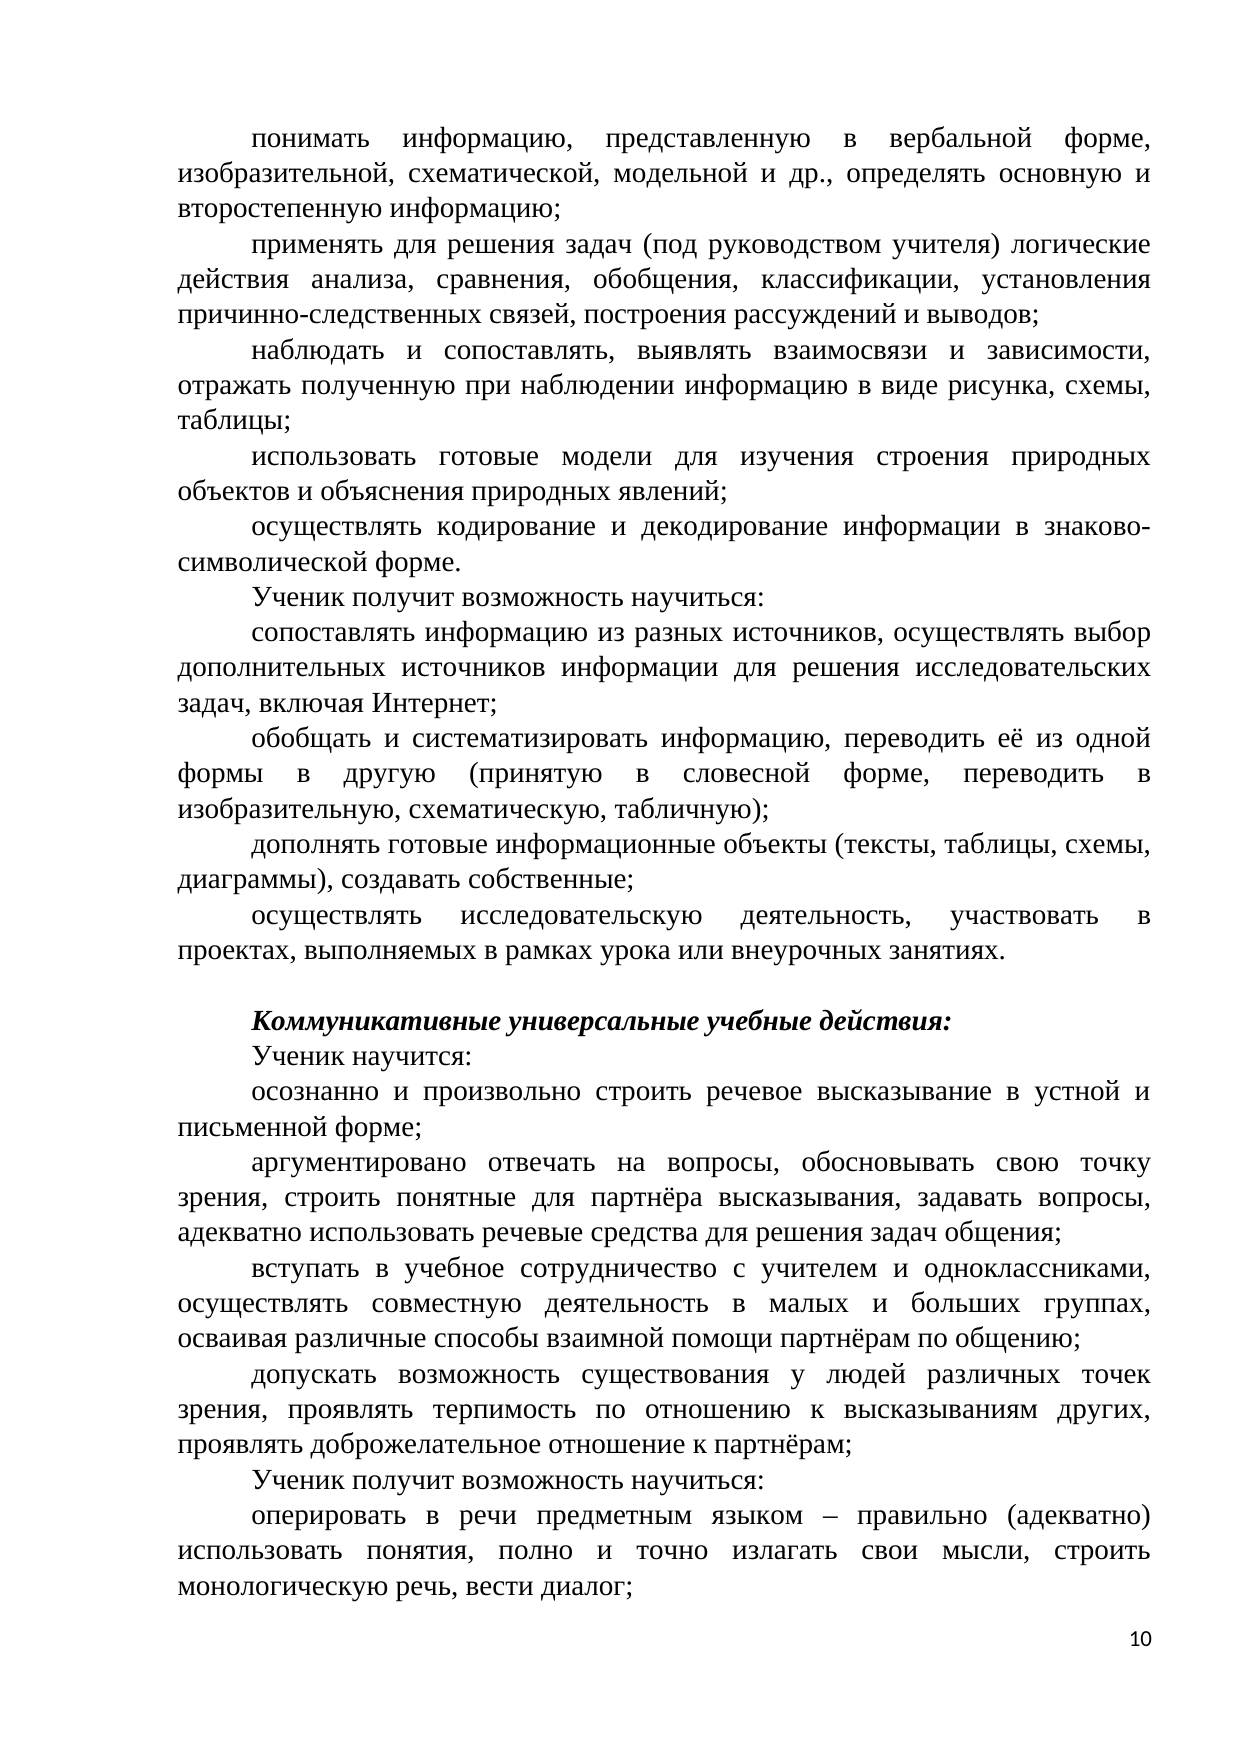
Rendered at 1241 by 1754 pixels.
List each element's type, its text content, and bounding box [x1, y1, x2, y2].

text Ученик научится: [177, 1036, 1152, 1072]
text осознанно и произвольно строить речевое высказывание в устной и письменной форме; [177, 1072, 1152, 1142]
text осуществлять кодирование и декодирование информации в знаково-символической форме. [177, 507, 1152, 577]
text использовать готовые модели для изучения строения природных объектов и объяснения природных явлений; [177, 436, 1152, 507]
text Ученик получит возможность научиться: [177, 1460, 1152, 1495]
text осуществлять исследовательскую деятельность, участвовать в проектах, выполняемых в рамках урока или внеурочных занятиях. [177, 895, 1152, 966]
text применять для решения задач (под руководством учителя) логические действия анализа, сравнения, обобщения, классификации, установления причинно-следственных связей, построения рассуждений и выводов; [177, 224, 1152, 330]
text Коммуникативные универсальные учебные действия: [177, 1001, 1152, 1036]
text Ученик получит возможность научиться: [177, 577, 1152, 612]
text допускать возможность существования у людей различных точек зрения, проявлять терпимость по отношению к высказываниям других, проявлять доброжелательное отношение к партнёрам; [177, 1354, 1152, 1460]
text обобщать и систематизировать информацию, переводить её из одной формы в другую (принятую в словесной форме, переводить в изобразительную, схематическую, табличную); [177, 718, 1152, 824]
text понимать информацию, представленную в вербальной форме, изобразительной, схематической, модельной и др., определять основную и второстепенную информацию; [177, 118, 1152, 224]
text сопоставлять информацию из разных источников, осуществлять выбор дополнительных источников информации для решения исследовательских задач, включая Интернет; [177, 612, 1152, 718]
text дополнять готовые информационные объекты (тексты, таблицы, схемы, диаграммы), создавать собственные; [177, 824, 1152, 895]
text наблюдать и сопоставлять, выявлять взаимосвязи и зависимости, отражать полученную при наблюдении информацию в виде рисунка, схемы, таблицы; [177, 330, 1152, 436]
text оперировать в речи предметным языком – правильно (адекватно) использовать понятия, полно и точно излагать свои мысли, строить монологическую речь, вести диалог; [177, 1495, 1152, 1601]
text вступать в учебное сотрудничество с учителем и одноклассниками, осуществлять совместную деятельность в малых и больших группах, осваивая различные способы взаимной помощи партнёрам по общению; [177, 1248, 1152, 1354]
text аргументировано отвечать на вопросы, обосновывать свою точку зрения, строить понятные для партнёра высказывания, задавать вопросы, адекватно использовать речевые средства для решения задач общения; [177, 1142, 1152, 1248]
